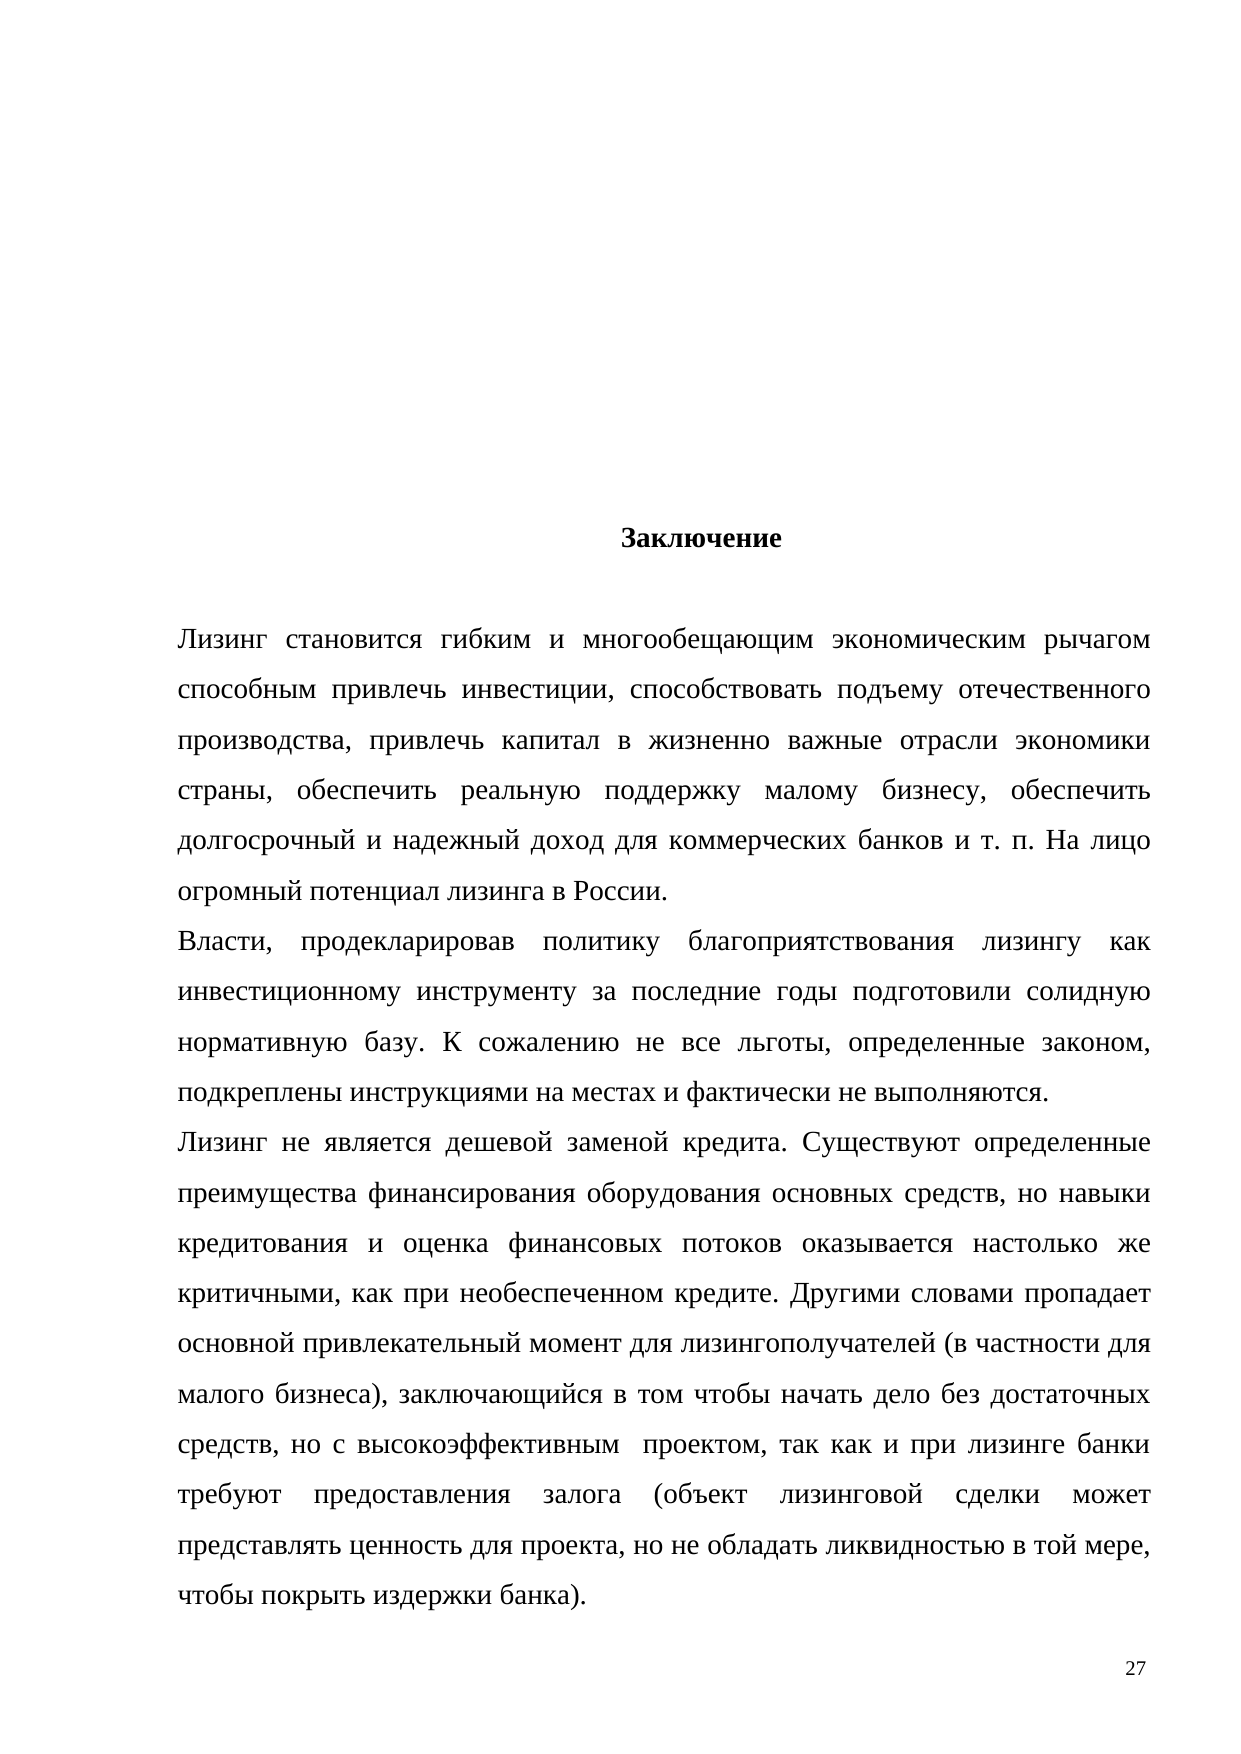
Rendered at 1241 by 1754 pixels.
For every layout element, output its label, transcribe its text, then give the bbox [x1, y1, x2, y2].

text Лизинг становится гибким и многообещающим экономическим рычагом способным привлечь инвестиции, способствовать подъему отечественного производства, привлечь капитал в жизненно важные отрасли экономики страны, обеспечить реальную поддержку малому бизнесу, обеспечить долгосрочный и надежный доход для коммерческих банков и т. п. На лицо огромный потенциал лизинга в России. [177, 621, 1152, 906]
text Власти, продекларировав политику благоприятствования лизингу как инвестиционному инструменту за последние годы подготовили солидную нормативную базу. К сожалению не все льготы, определенные законом, подкреплены инструкциями на местах и фактически не выполняются. [177, 923, 1152, 1108]
text Лизинг не является дешевой заменой кредита. Существуют определенные преимущества финансирования оборудования основных средств, но навыки кредитования и оценка финансовых потоков оказывается настолько же критичными, как при необеспеченном кредите. Другими словами пропадает основной привлекательный момент для лизингополучателей (в частности для малого бизнеса), заключающийся в том чтобы начать дело без достаточных средств, но с высокоэффективным проектом, так как и при лизинге банки требуют предоставления залога (объект лизинговой сделки может представлять ценность для проекта, но не обладать ликвидностью в той мере, чтобы покрыть издержки банка). [177, 1124, 1152, 1611]
subtitle Заключение [177, 521, 1152, 554]
